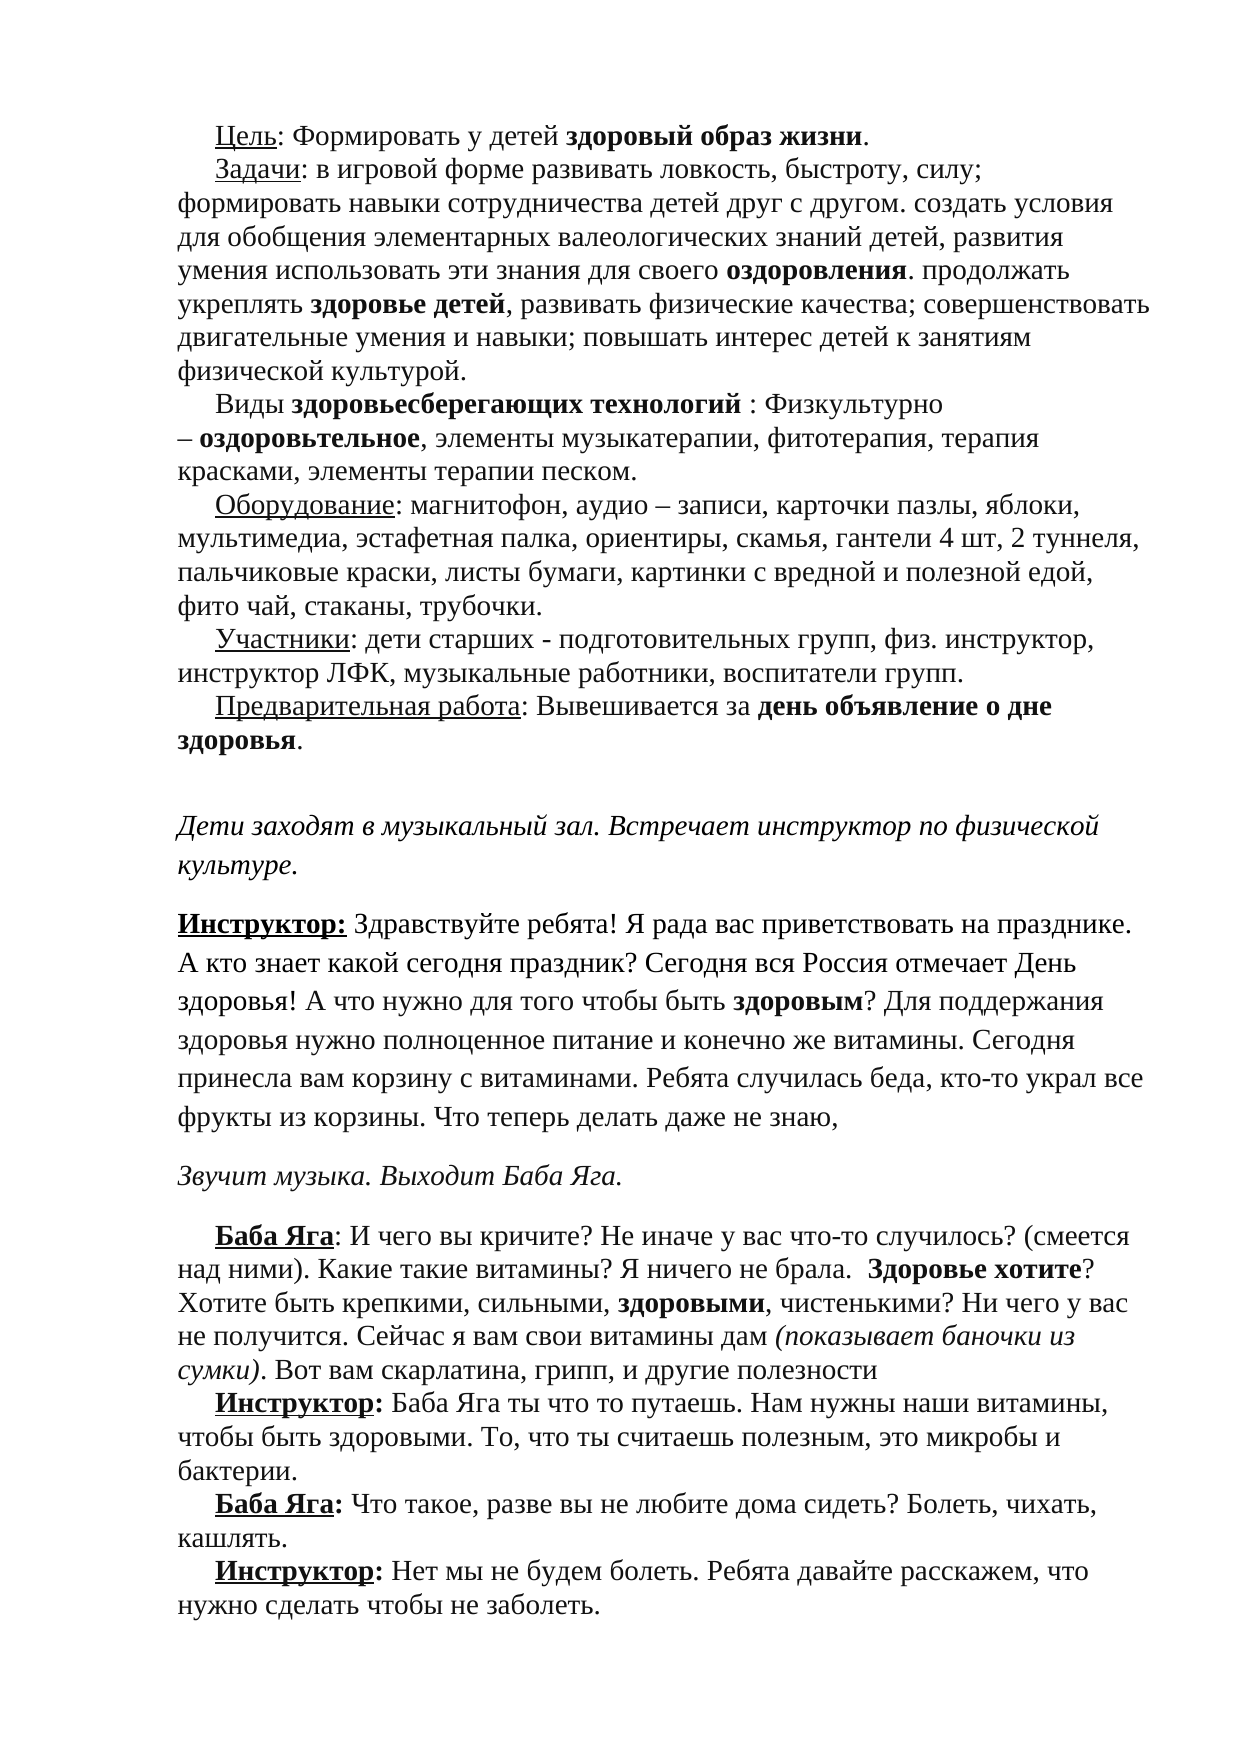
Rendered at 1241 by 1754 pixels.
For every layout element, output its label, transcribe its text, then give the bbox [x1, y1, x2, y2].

text Инструктор: Здравствуйте ребята! Я рада вас приветствовать на празднике. А кто знает какой сегодня праздник? Сегодня вся Россия отмечает День здоровья! А что нужно для того чтобы быть здоровым? Для поддержания здоровья нужно полноценное питание и конечно же витамины. Сегодня принесла вам корзину с витаминами. Ребята случилась беда, кто-то украл все фрукты из корзины. Что теперь делать даже не знаю, [177, 906, 1152, 1133]
text Баба Яга: И чего вы кричите? Не иначе у вас что-то случилось? (смеется над ними). Какие такие витамины? Я ничего не брала. Здоровье хотите? Хотите быть крепкими, сильными, здоровыми, чистенькими? Ни чего у вас не получится. Сейчас я вам свои витамины дам (показывает баночки из сумки). Вот вам скарлатина, грипп, и другие полезности [177, 1218, 1152, 1386]
text Инструктор: Баба Яга ты что то путаешь. Нам нужны наши витамины, чтобы быть здоровыми. То, что ты считаешь полезным, это микробы и бактерии. [177, 1386, 1152, 1486]
text Задачи: в игровой форме развивать ловкость, быстроту, силу; формировать навыки сотрудничества детей друг с другом. создать условия для обобщения элементарных валеологических знаний детей, развития умения использовать эти знания для своего оздоровления. продолжать укреплять здоровье детей, развивать физические качества; совершенствовать двигательные умения и навыки; повышать интерес детей к занятиям физической культурой. [177, 152, 1152, 386]
text Звучит музыка. Выходит Баба Яга. [177, 1158, 1152, 1192]
text Оборудование: магнитофон, аудио – записи, карточки пазлы, яблоки, мультимедиа, эстафетная палка, ориентиры, скамья, гантели 4 шт, 2 туннеля, пальчиковые краски, листы бумаги, картинки с вредной и полезной едой, фито чай, стаканы, трубочки. [177, 487, 1152, 621]
text Баба Яга: Что такое, разве вы не любите дома сидеть? Болеть, чихать, кашлять. [177, 1486, 1152, 1553]
text Виды здоровьесберегающих технологий : Физкультурно – оздоровьтельное, элементы музыкатерапии, фитотерапия, терапия красками, элементы терапии песком. [177, 386, 1152, 487]
text Предварительная работа: Вывешивается за день объявление о дне здоровья. [177, 688, 1152, 755]
text Цель: Формировать у детей здоровый образ жизни. [177, 118, 1152, 152]
text Инструктор: Нет мы не будем болеть. Ребята давайте расскажем, что нужно сделать чтобы не заболеть. [177, 1553, 1152, 1620]
text Дети заходят в музыкальный зал. Встречает инструктор по физической культуре. [177, 808, 1152, 881]
text Участники: дети старших - подготовительных групп, физ. инструктор, инструктор ЛФК, музыкальные работники, воспитатели групп. [177, 621, 1152, 688]
